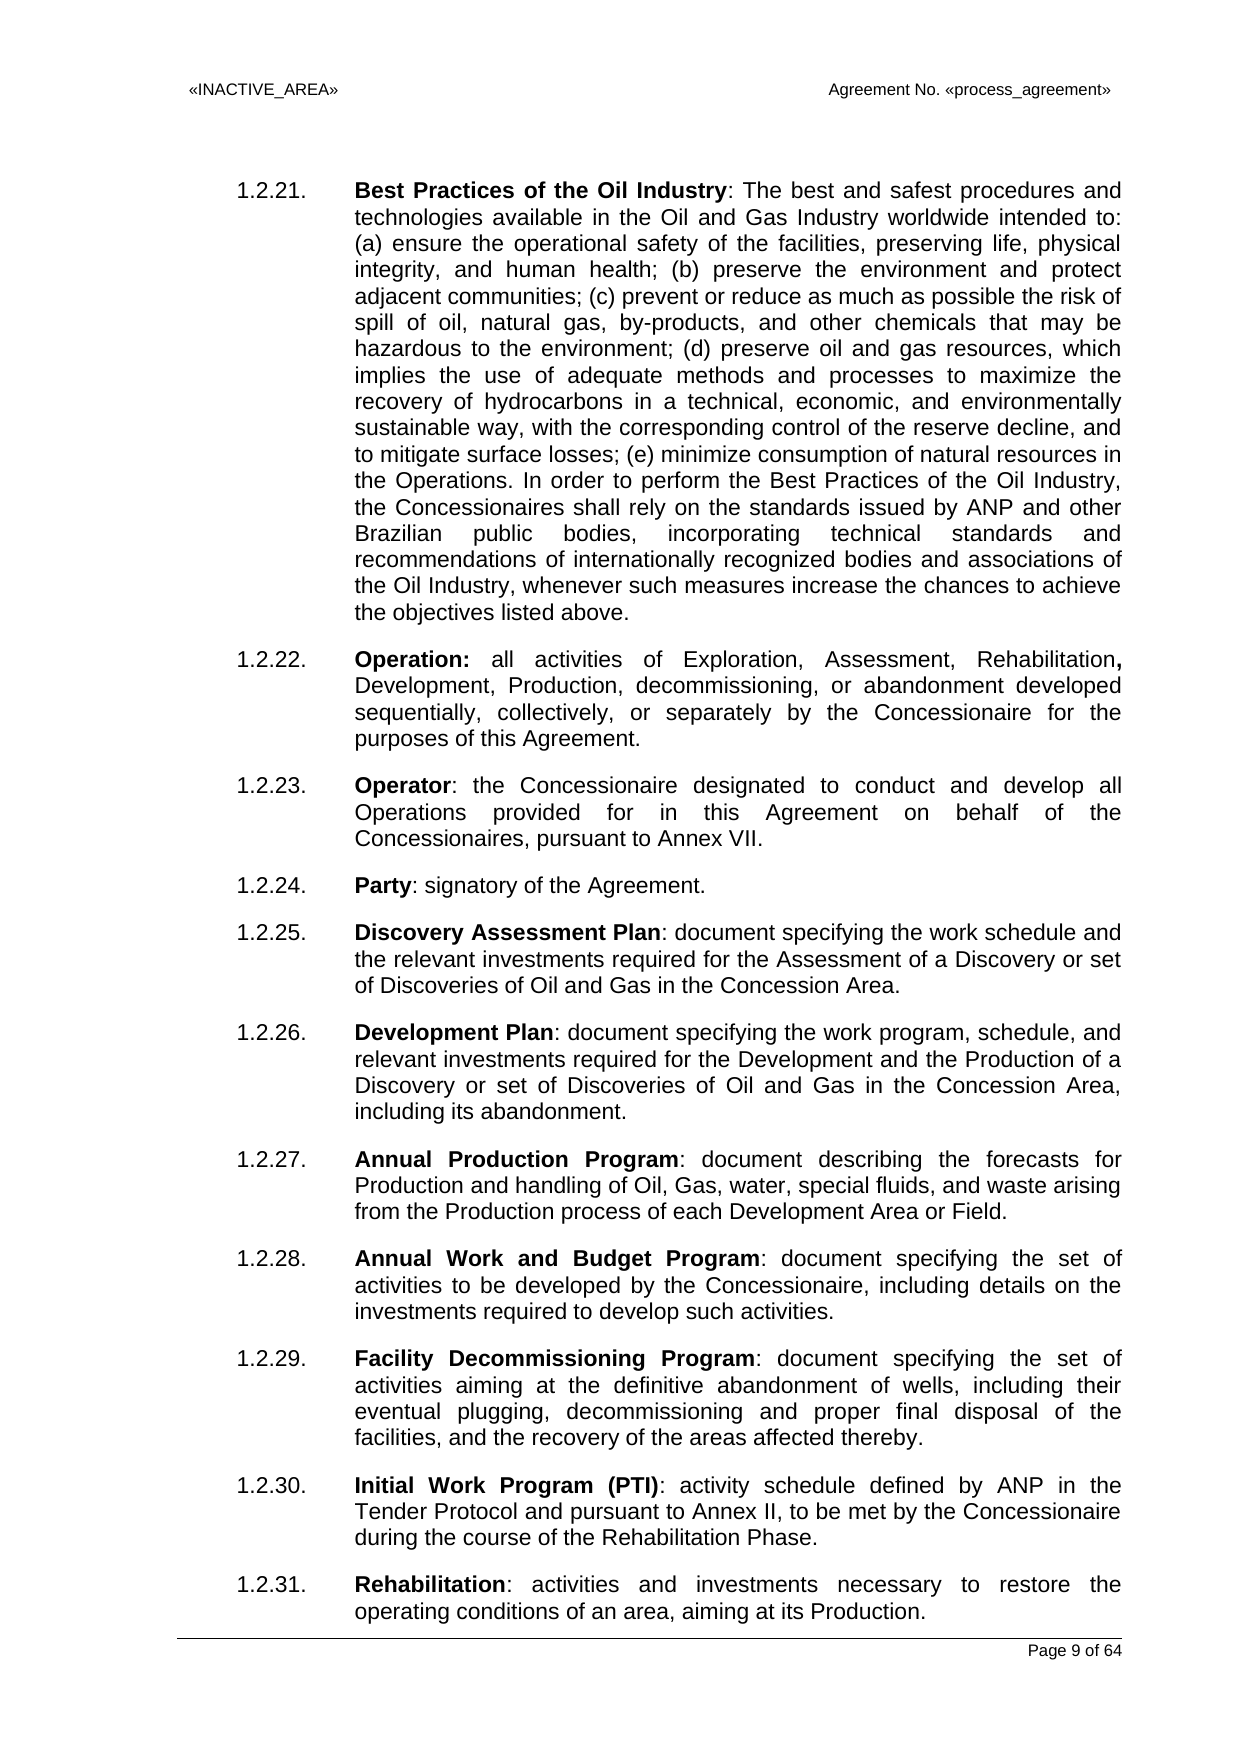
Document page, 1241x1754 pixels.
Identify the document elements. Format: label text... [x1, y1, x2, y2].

text Annual Work and Budget Program: document specifying the set of activities to be developed by the Concessionaire, including details on the investments required to develop such activities. [236, 1245, 1122, 1324]
text Best Practices of the Oil Industry: The best and safest procedures and technologies available in the Oil and Gas Industry worldwide intended to: (a) ensure the operational safety of the facilities, preserving life, physical integrity, and human health; (b) preserve the environment and protect adjacent communities; (c) prevent or reduce as much as possible the risk of spill of oil, natural gas, by-products, and other chemicals that may be hazardous to the environment; (d) preserve oil and gas resources, which implies the use of adequate methods and processes to maximize the recovery of hydrocarbons in a technical, economic, and environmentally sustainable way, with the corresponding control of the reserve decline, and to mitigate surface losses; (e) minimize consumption of natural resources in the Operations. In order to perform the Best Practices of the Oil Industry, the Concessionaires shall rely on the standards issued by ANP and other Brazilian public bodies, incorporating technical standards and recommendations of internationally recognized bodies and associations of the Oil Industry, whenever such measures increase the chances to achieve the objectives listed above. [236, 177, 1122, 625]
text Party: signatory of the Agreement. [236, 872, 1122, 898]
text Rehabilitation: activities and investments necessary to restore the operating conditions of an area, aiming at its Production. [236, 1571, 1122, 1624]
text Operation: all activities of Exploration, Assessment, Rehabilitation, Development, Production, decommissioning, or abandonment developed sequentially, collectively, or separately by the Concessionaire for the purposes of this Agreement. [236, 646, 1122, 751]
text Facility Decommissioning Program: document specifying the set of activities aiming at the definitive abandonment of wells, including their eventual plugging, decommissioning and proper final disposal of the facilities, and the recovery of the areas affected thereby. [236, 1345, 1122, 1451]
text Initial Work Program (PTI): activity schedule defined by ANP in the Tender Protocol and pursuant to Annex II, to be met by the Concessionaire during the course of the Rehabilitation Phase. [236, 1472, 1122, 1551]
text Annual Production Program: document describing the forecasts for Production and handling of Oil, Gas, water, special fluids, and waste arising from the Production process of each Development Area or Field. [236, 1146, 1122, 1224]
text Operator: the Concessionaire designated to conduct and develop all Operations provided for in this Agreement on behalf of the Concessionaires, pursuant to Annex VII. [236, 772, 1122, 851]
text Development Plan: document specifying the work program, schedule, and relevant investments required for the Development and the Production of a Discovery or set of Discoveries of Oil and Gas in the Concession Area, including its abandonment. [236, 1019, 1122, 1125]
text Discovery Assessment Plan: document specifying the work schedule and the relevant investments required for the Assessment of a Discovery or set of Discoveries of Oil and Gas in the Concession Area. [236, 919, 1122, 998]
